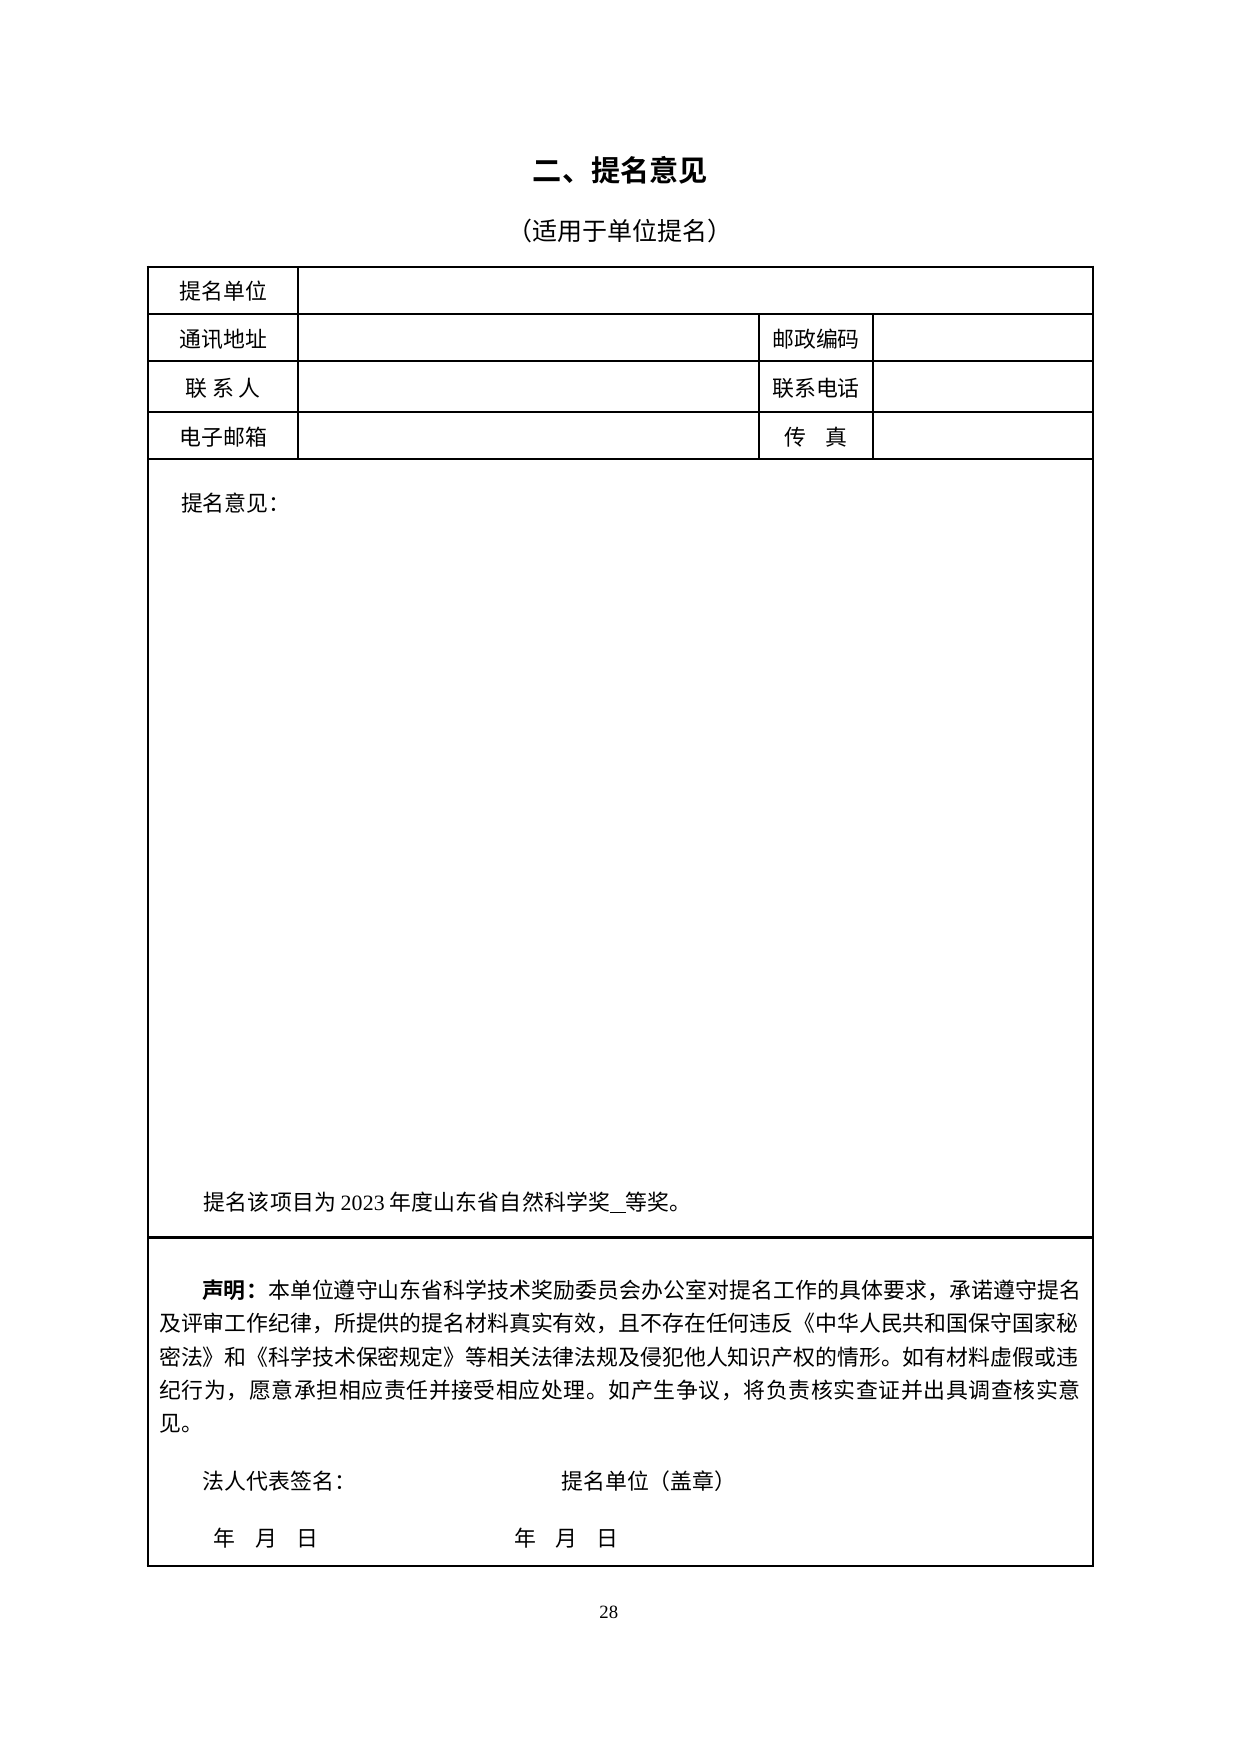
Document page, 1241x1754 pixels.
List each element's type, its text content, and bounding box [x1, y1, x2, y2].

table_cell [299, 413, 758, 458]
table_cell [874, 362, 1092, 411]
text 二、提名意见 [165, 148, 1075, 190]
table_cell 电子邮箱 [149, 413, 297, 458]
table_cell 声明：本单位遵守山东省科学技术奖励委员会办公室对提名工作的具体要求，承诺遵守提名及评审工作纪律，所提供的提名材料真实有效，且不存在任何违反《中华人民共和国保守国家秘密法》和《科学技术保密规定》等相关法律法规及侵犯他人知识产权的情形。如有材料虚假或违纪行为，愿意承担相应责任并接受相应处理。如产生争议，将负责核实查证并出具调查核实意见。 法人代表签名： 提名单位（盖章） 年 月 日 年 月 日 [149, 1239, 1092, 1565]
table_header 提名单位 [149, 268, 297, 313]
table_cell [299, 315, 758, 360]
table_cell [874, 315, 1092, 360]
table_cell 提名意见： 提名该项目为2023年度山东省自然科学奖 等奖。 [149, 460, 1092, 1236]
table_cell 联系电话 [760, 362, 872, 411]
text （适用于单位提名） [165, 211, 1075, 247]
table_cell 联 系 人 [149, 362, 297, 411]
table_cell [299, 362, 758, 411]
table_cell 通讯地址 [149, 315, 297, 360]
table_cell [874, 413, 1092, 458]
table_header [299, 268, 1092, 313]
table_cell 传 真 [760, 413, 872, 458]
table_cell 邮政编码 [760, 315, 872, 360]
